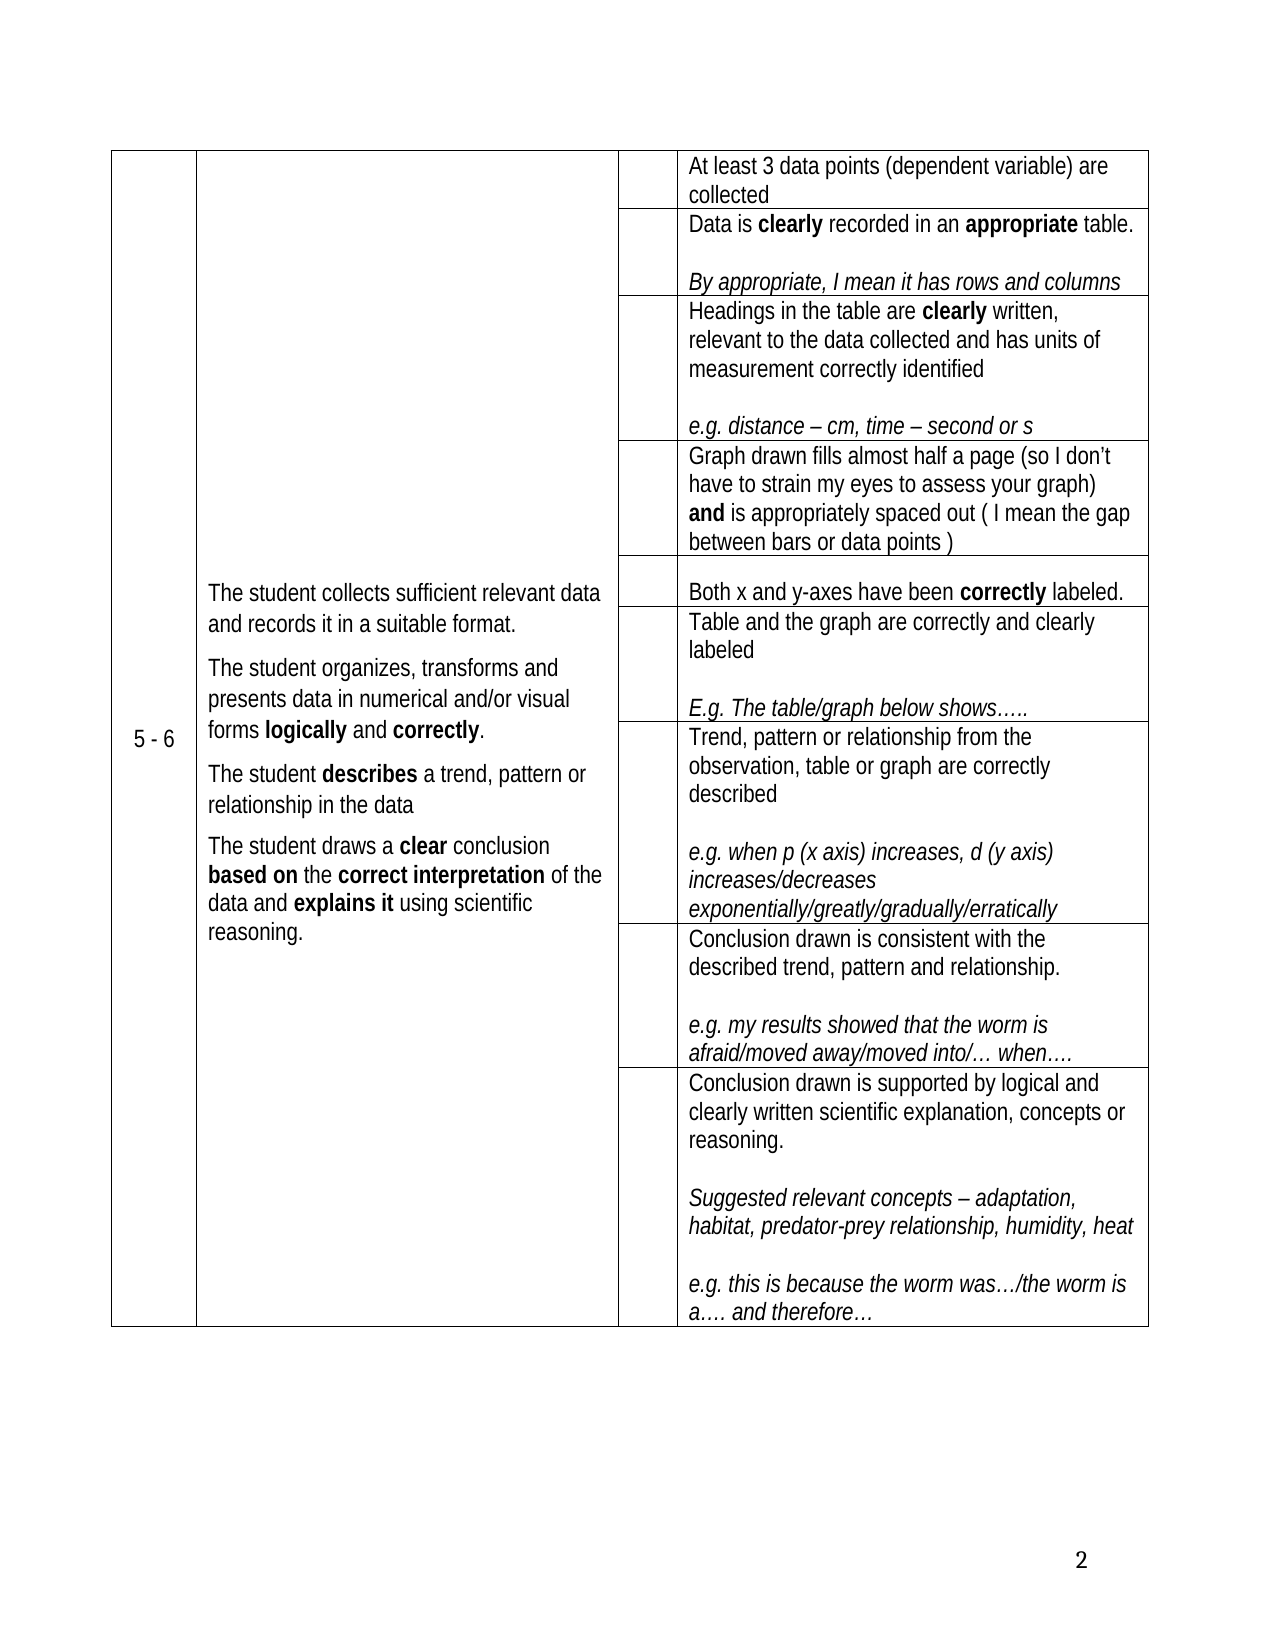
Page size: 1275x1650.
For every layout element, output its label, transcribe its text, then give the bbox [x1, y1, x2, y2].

table_cell [619, 1068, 677, 1326]
table_cell Headings in the table are clearly written, relevant to the data collected and has units of measurement correctly identified e.g. distance – cm, time – second or s [678, 296, 1148, 439]
table_cell Trend, pattern or relationship from the observation, table or graph are correctly described e.g. when p (x axis) increases, d (y axis) increases/decreases exponentially/greatly/gradually/erratically [678, 722, 1148, 923]
table_cell Data is clearly recorded in an appropriate table. By appropriate, I mean it has rows and columns [678, 209, 1148, 295]
table_cell 5 - 6 [112, 151, 196, 1326]
table_cell Table and the graph are correctly and clearly labeled E.g. The table/graph below shows….. [678, 607, 1148, 721]
table_cell [619, 556, 677, 606]
table_cell At least 3 data points (dependent variable) are collected [678, 151, 1148, 208]
table_cell [619, 441, 677, 555]
table_cell [619, 722, 677, 923]
table_cell [619, 607, 677, 721]
table_cell Both x and y-axes have been correctly labeled. [678, 556, 1148, 606]
table_cell [619, 924, 677, 1067]
table_cell [619, 296, 677, 439]
table_cell [619, 151, 677, 208]
table_cell Conclusion drawn is supported by logical and clearly written scientific explanation, concepts or reasoning. Suggested relevant concepts – adaptation, habitat, predator-prey relationship, humidity, heat e.g. this is because the worm was…/the worm is a…. and therefore… [678, 1068, 1148, 1326]
table_cell [619, 209, 677, 295]
table_cell Graph drawn fills almost half a page (so I don’t have to strain my eyes to assess your graph) and is appropriately spaced out ( I mean the gap between bars or data points ) [678, 441, 1148, 555]
table_cell The student collects sufficient relevant data and records it in a suitable format. The student organizes, transforms and presents data in numerical and/or visual forms logically and correctly. The student describes a trend, pattern or relationship in the data The student draws a clear conclusion based on the correct interpretation of the data and explains it using scientific reasoning. [197, 151, 618, 1326]
table_cell Conclusion drawn is consistent with the described trend, pattern and relationship. e.g. my results showed that the worm is afraid/moved away/moved into/… when…. [678, 924, 1148, 1067]
